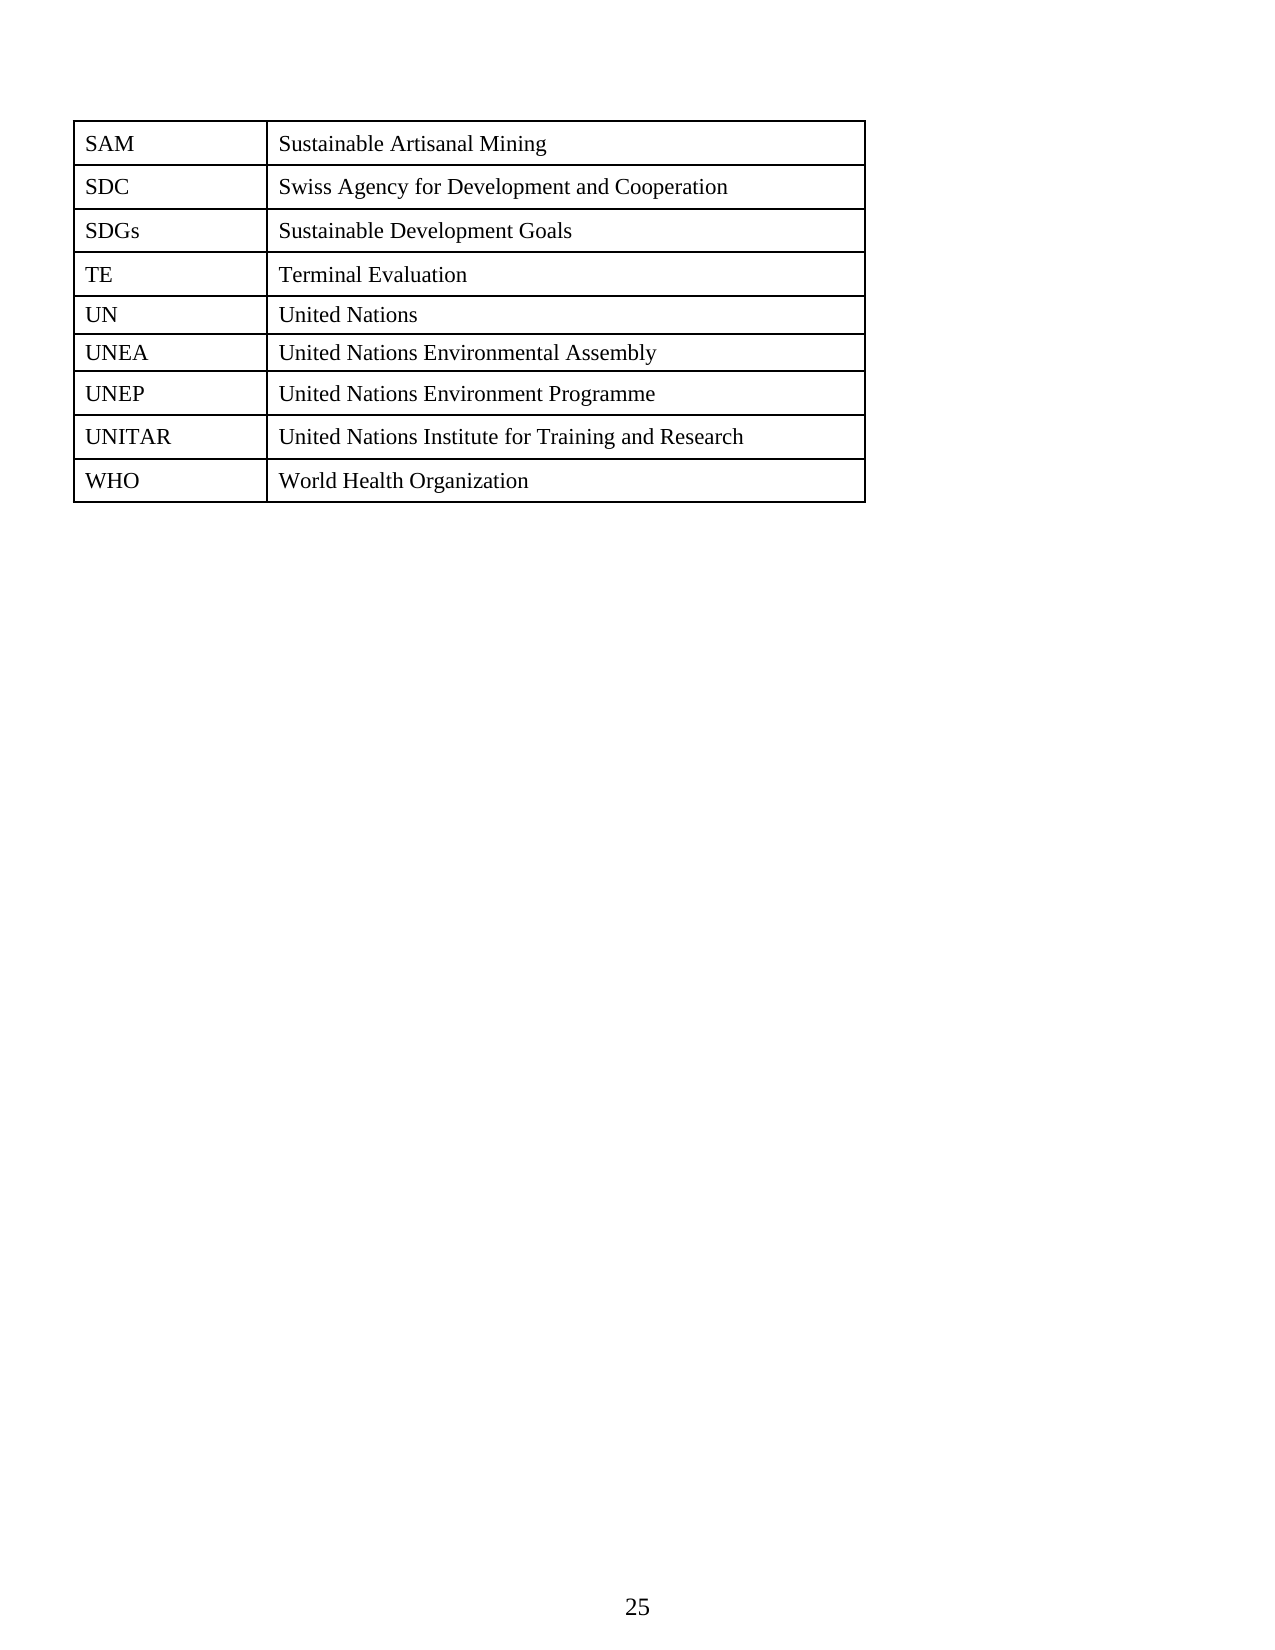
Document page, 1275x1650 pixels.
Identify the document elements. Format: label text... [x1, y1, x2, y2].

table_cell United Nations Environmental Assembly [268, 335, 864, 370]
table_cell UNITAR [75, 416, 266, 457]
table_cell SDC [75, 166, 266, 207]
table_cell Swiss Agency for Development and Cooperation [268, 166, 864, 207]
table_cell TE [75, 253, 266, 295]
table_cell World Health Organization [268, 460, 864, 501]
table_cell Terminal Evaluation [268, 253, 864, 295]
table_cell Sustainable Artisanal Mining [268, 122, 864, 164]
table_cell UN [75, 297, 266, 332]
table_cell United Nations Institute for Training and Research [268, 416, 864, 457]
table_cell United Nations Environment Programme [268, 372, 864, 414]
table_cell United Nations [268, 297, 864, 332]
table_cell UNEA [75, 335, 266, 370]
table_cell Sustainable Development Goals [268, 210, 864, 251]
table_cell UNEP [75, 372, 266, 414]
table_cell SAM [75, 122, 266, 164]
table_cell SDGs [75, 210, 266, 251]
table_cell WHO [75, 460, 266, 501]
